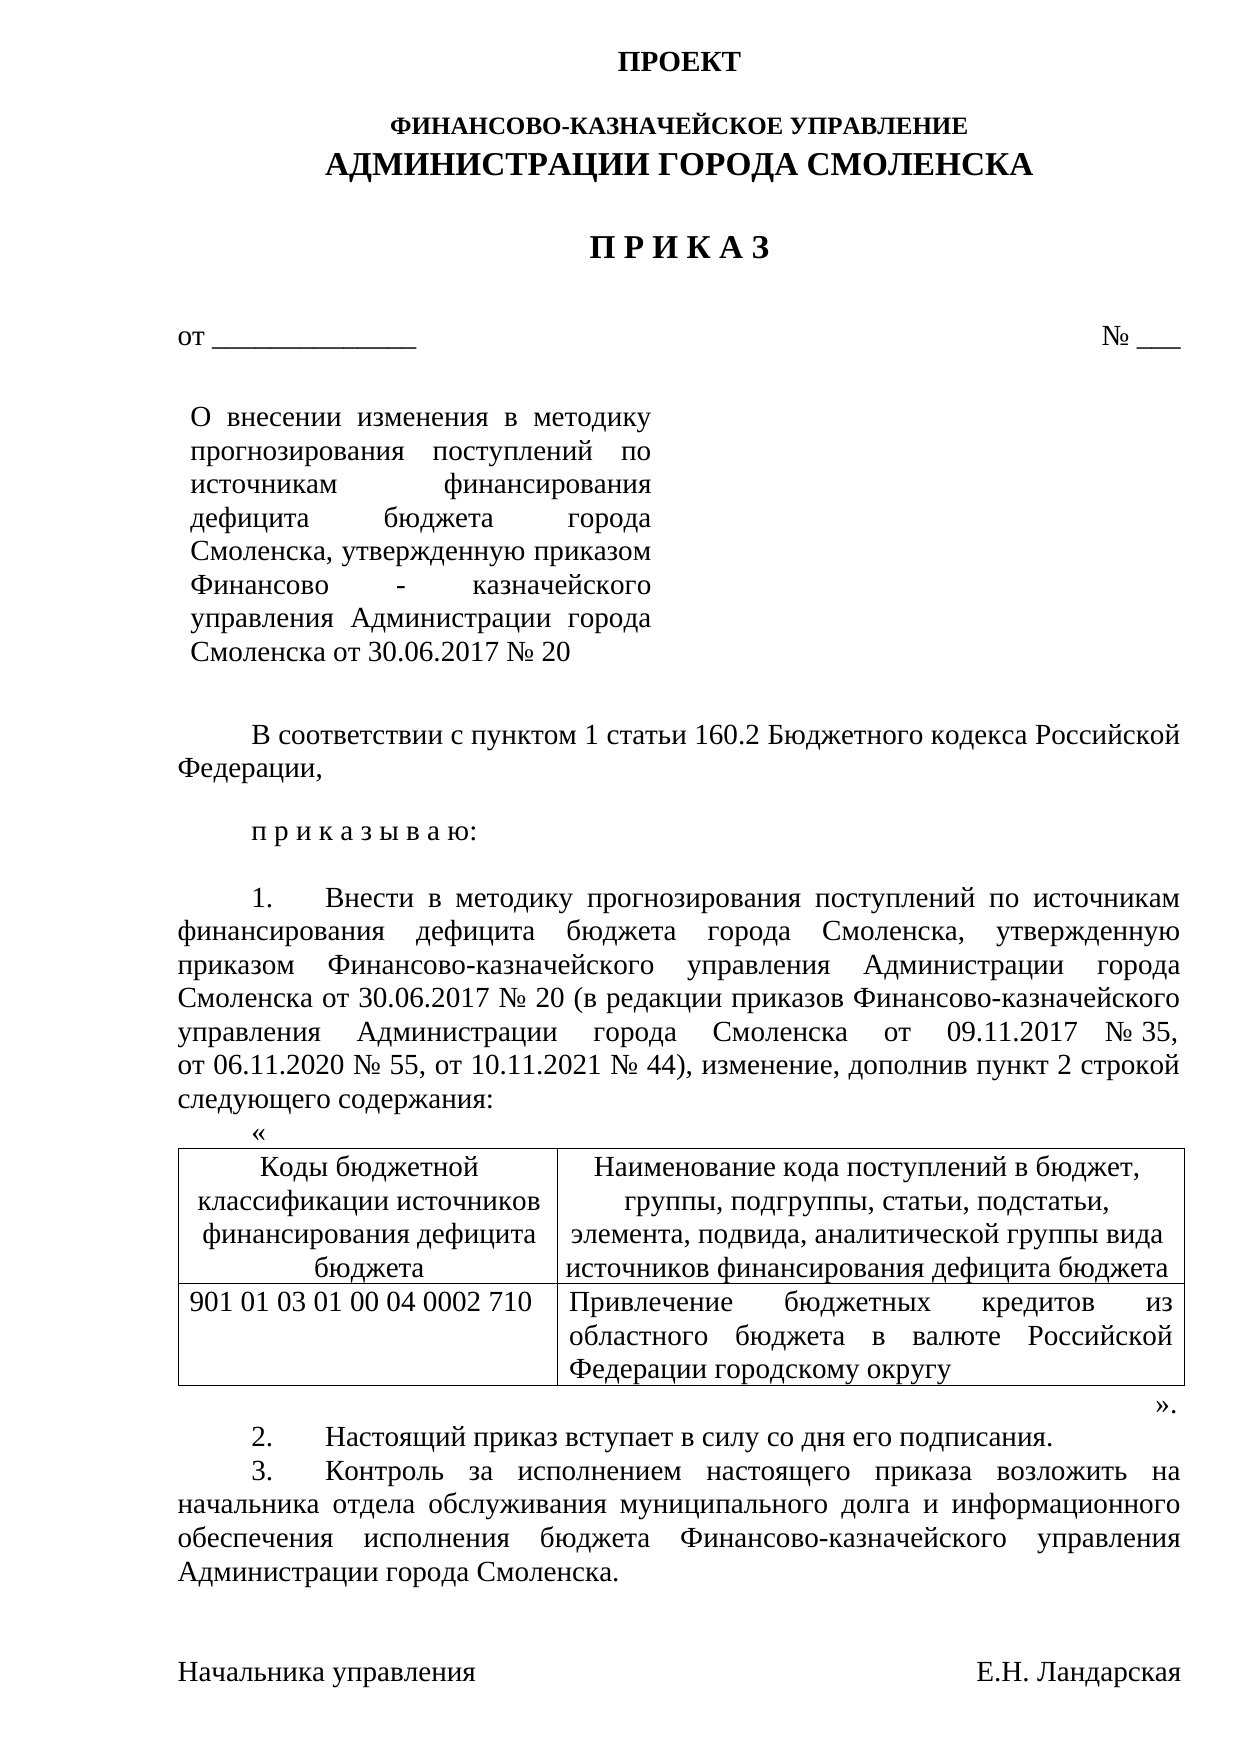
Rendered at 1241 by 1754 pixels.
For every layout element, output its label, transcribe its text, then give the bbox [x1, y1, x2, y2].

table_header Коды бюджетной классификации источников финансирования дефицита бюджета [179, 1149, 557, 1283]
text В соответствии с пунктом 1 статьи 160.2 Бюджетного кодекса Российской Федерации, [177, 717, 1181, 784]
text ФИНАНСОВО-КАЗНАЧЕЙСКОЕ УПРАВЛЕНИЕ [177, 111, 1181, 140]
table_cell Привлечение бюджетных кредитов из областного бюджета в валюте Российской Федерации городскому округу [558, 1284, 1184, 1385]
list Внести в методику прогнозирования поступлений по источникам финансирования дефицита бюджета города Смоленска, утвержденную приказом Финансово-казначейского управления Администрации города Смоленска от 30.06.2017 № 20 (в редакции приказов Финансово-казначейского управления Администрации города Смоленска от 09.11.2017 № 35, от 06.11.2020 № 55, от 10.11.2021 № 44), изменение, дополнив пункт 2 строкой следующего содержания: [177, 880, 1181, 1114]
text от ______________ № ___ [177, 318, 1181, 351]
table_header Наименование кода поступлений в бюджет, группы, подгруппы, статьи, подстатьи, элемента, подвида, аналитической группы вида источников финансирования дефицита бюджета [558, 1149, 1184, 1283]
text « [177, 1114, 1181, 1148]
table_cell 901 01 03 01 00 04 0002 710 [179, 1284, 557, 1385]
list Настоящий приказ вступает в силу со дня его подписания. [177, 1419, 1181, 1453]
text Начальника управления Е.Н. Ландарская [177, 1654, 1181, 1688]
table_header О внесении изменения в методику прогнозирования поступлений по источникам финансирования дефицита бюджета города Смоленска, утвержденную приказом Финансово - казначейского управления Администрации города Смоленска от 30.06.2017 № 20 [179, 399, 663, 701]
list Контроль за исполнением настоящего приказа возложить на начальника отдела обслуживания муниципального долга и информационного обеспечения исполнения бюджета Финансово-казначейского управления Администрации города Смоленска. [177, 1453, 1181, 1587]
subtitle П Р И К А З [177, 227, 1181, 265]
text ПРОЕКТ [177, 44, 1181, 78]
text п р и к а з ы в а ю: [177, 813, 1181, 846]
text АДМИНИСТРАЦИИ ГОРОДА СМОЛЕНСКА [177, 144, 1181, 183]
text ». [251, 1386, 1181, 1419]
